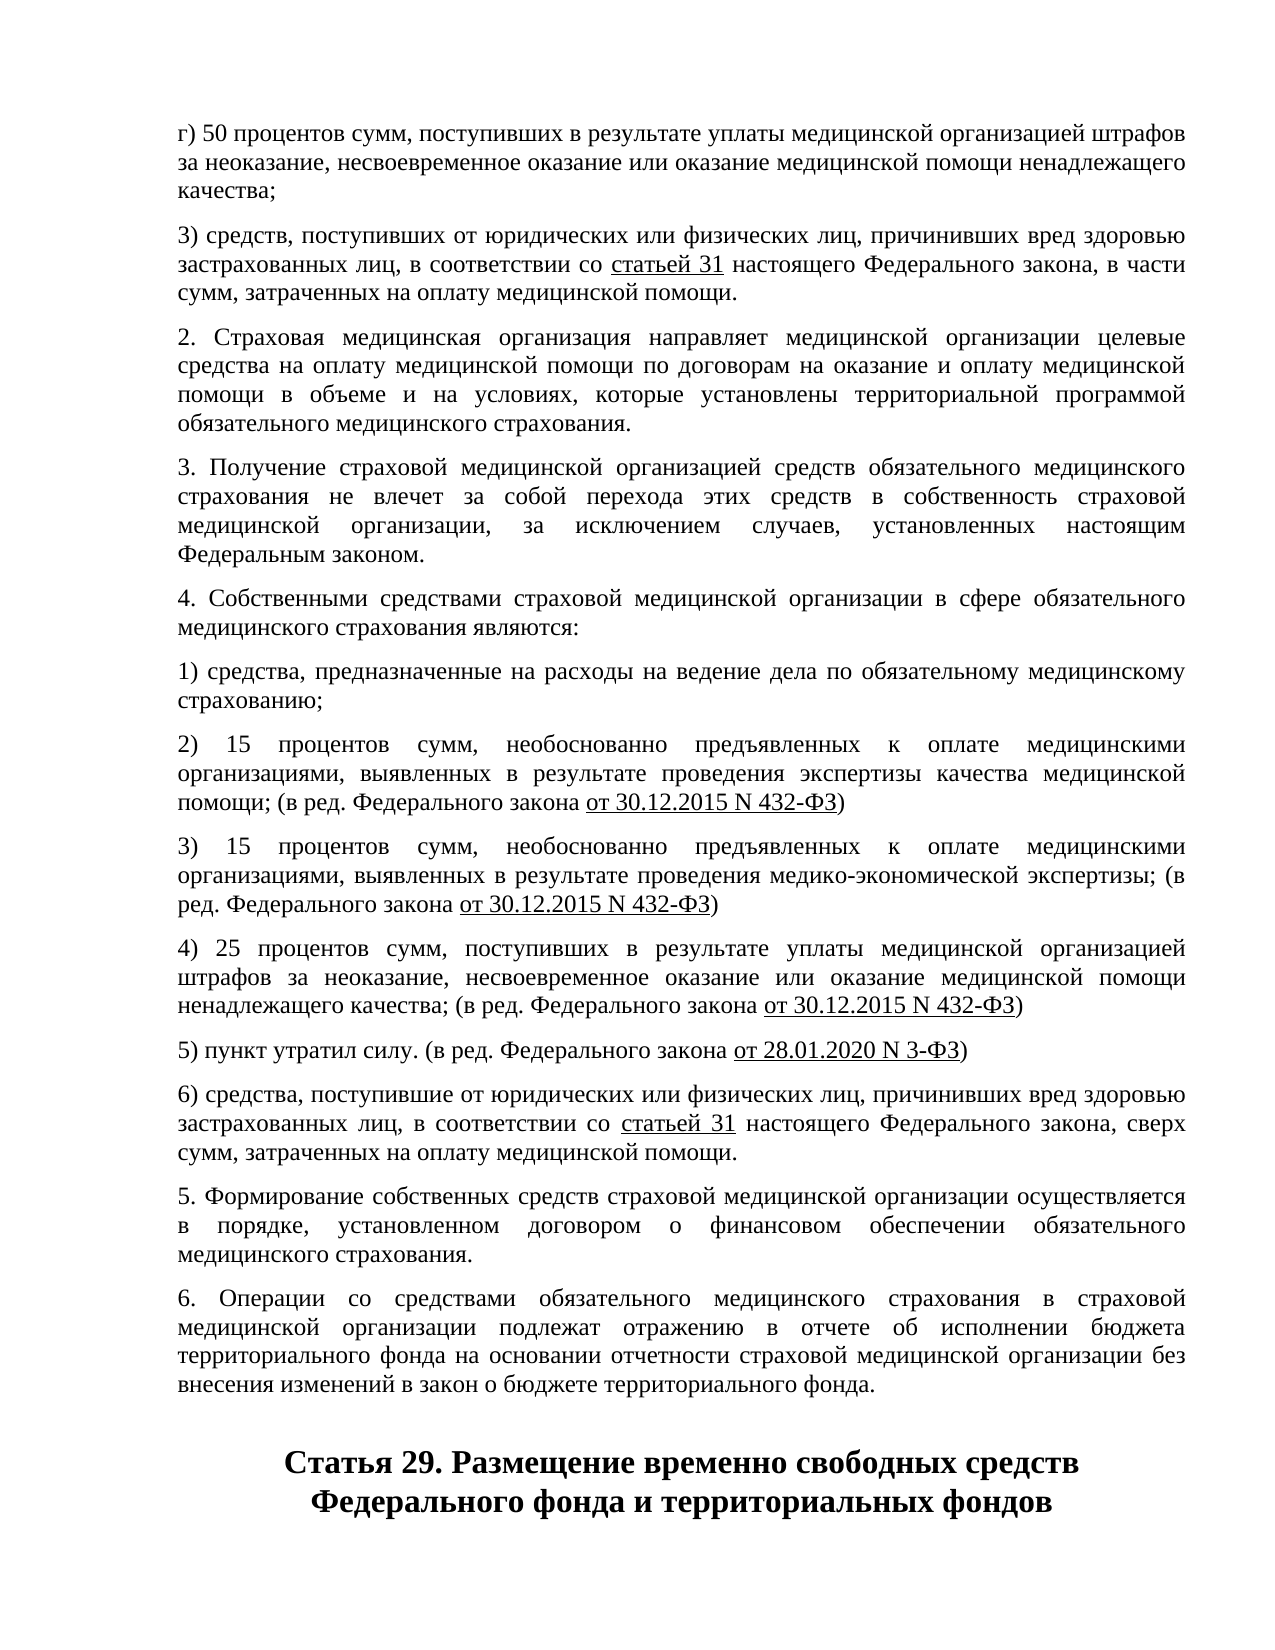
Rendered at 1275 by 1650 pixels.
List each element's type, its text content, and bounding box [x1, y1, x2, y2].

text Статья 29. Размещение временно свободных средств Федерального фонда и территориальных фондов [177, 1442, 1186, 1519]
text 3) средств, поступивших от юридических или физических лиц, причинивших вред здоровью застрахованных лиц, в соответствии со статьей 31 настоящего Федерального закона, в части сумм, затраченных на оплату медицинской помощи. [177, 220, 1186, 306]
text 5) пункт утратил силу. (в ред. Федерального закона от 28.01.2020 N 3-ФЗ) [177, 1035, 1186, 1064]
text 6) средства, поступившие от юридических или физических лиц, причинивших вред здоровью застрахованных лиц, в соответствии со статьей 31 настоящего Федерального закона, сверх сумм, затраченных на оплату медицинской помощи. [177, 1079, 1186, 1166]
text 4. Собственными средствами страховой медицинской организации в сфере обязательного медицинского страхования являются: [177, 583, 1186, 641]
text 4) 25 процентов сумм, поступивших в результате уплаты медицинской организацией штрафов за неоказание, несвоевременное оказание или оказание медицинской помощи ненадлежащего качества; (в ред. Федерального закона от 30.12.2015 N 432-ФЗ) [177, 933, 1186, 1019]
text 2. Страховая медицинская организация направляет медицинской организации целевые средства на оплату медицинской помощи по договорам на оказание и оплату медицинской помощи в объеме и на условиях, которые установлены территориальной программой обязательного медицинского страхования. [177, 322, 1186, 437]
text 3) 15 процентов сумм, необоснованно предъявленных к оплате медицинскими организациями, выявленных в результате проведения медико-экономической экспертизы; (в ред. Федерального закона от 30.12.2015 N 432-ФЗ) [177, 831, 1186, 917]
text 1) средства, предназначенные на расходы на ведение дела по обязательному медицинскому страхованию; [177, 656, 1186, 714]
text 5. Формирование собственных средств страховой медицинской организации осуществляется в порядке, установленном договором о финансовом обеспечении обязательного медицинского страхования. [177, 1181, 1186, 1267]
text 3. Получение страховой медицинской организацией средств обязательного медицинского страхования не влечет за собой перехода этих средств в собственность страховой медицинской организации, за исключением случаев, установленных настоящим Федеральным законом. [177, 452, 1186, 567]
text 2) 15 процентов сумм, необоснованно предъявленных к оплате медицинскими организациями, выявленных в результате проведения экспертизы качества медицинской помощи; (в ред. Федерального закона от 30.12.2015 N 432-ФЗ) [177, 729, 1186, 816]
text г) 50 процентов сумм, поступивших в результате уплаты медицинской организацией штрафов за неоказание, несвоевременное оказание или оказание медицинской помощи ненадлежащего качества; [177, 118, 1186, 204]
text 6. Операции со средствами обязательного медицинского страхования в страховой медицинской организации подлежат отражению в отчете об исполнении бюджета территориального фонда на основании отчетности страховой медицинской организации без внесения изменений в закон о бюджете территориального фонда. [177, 1283, 1186, 1398]
